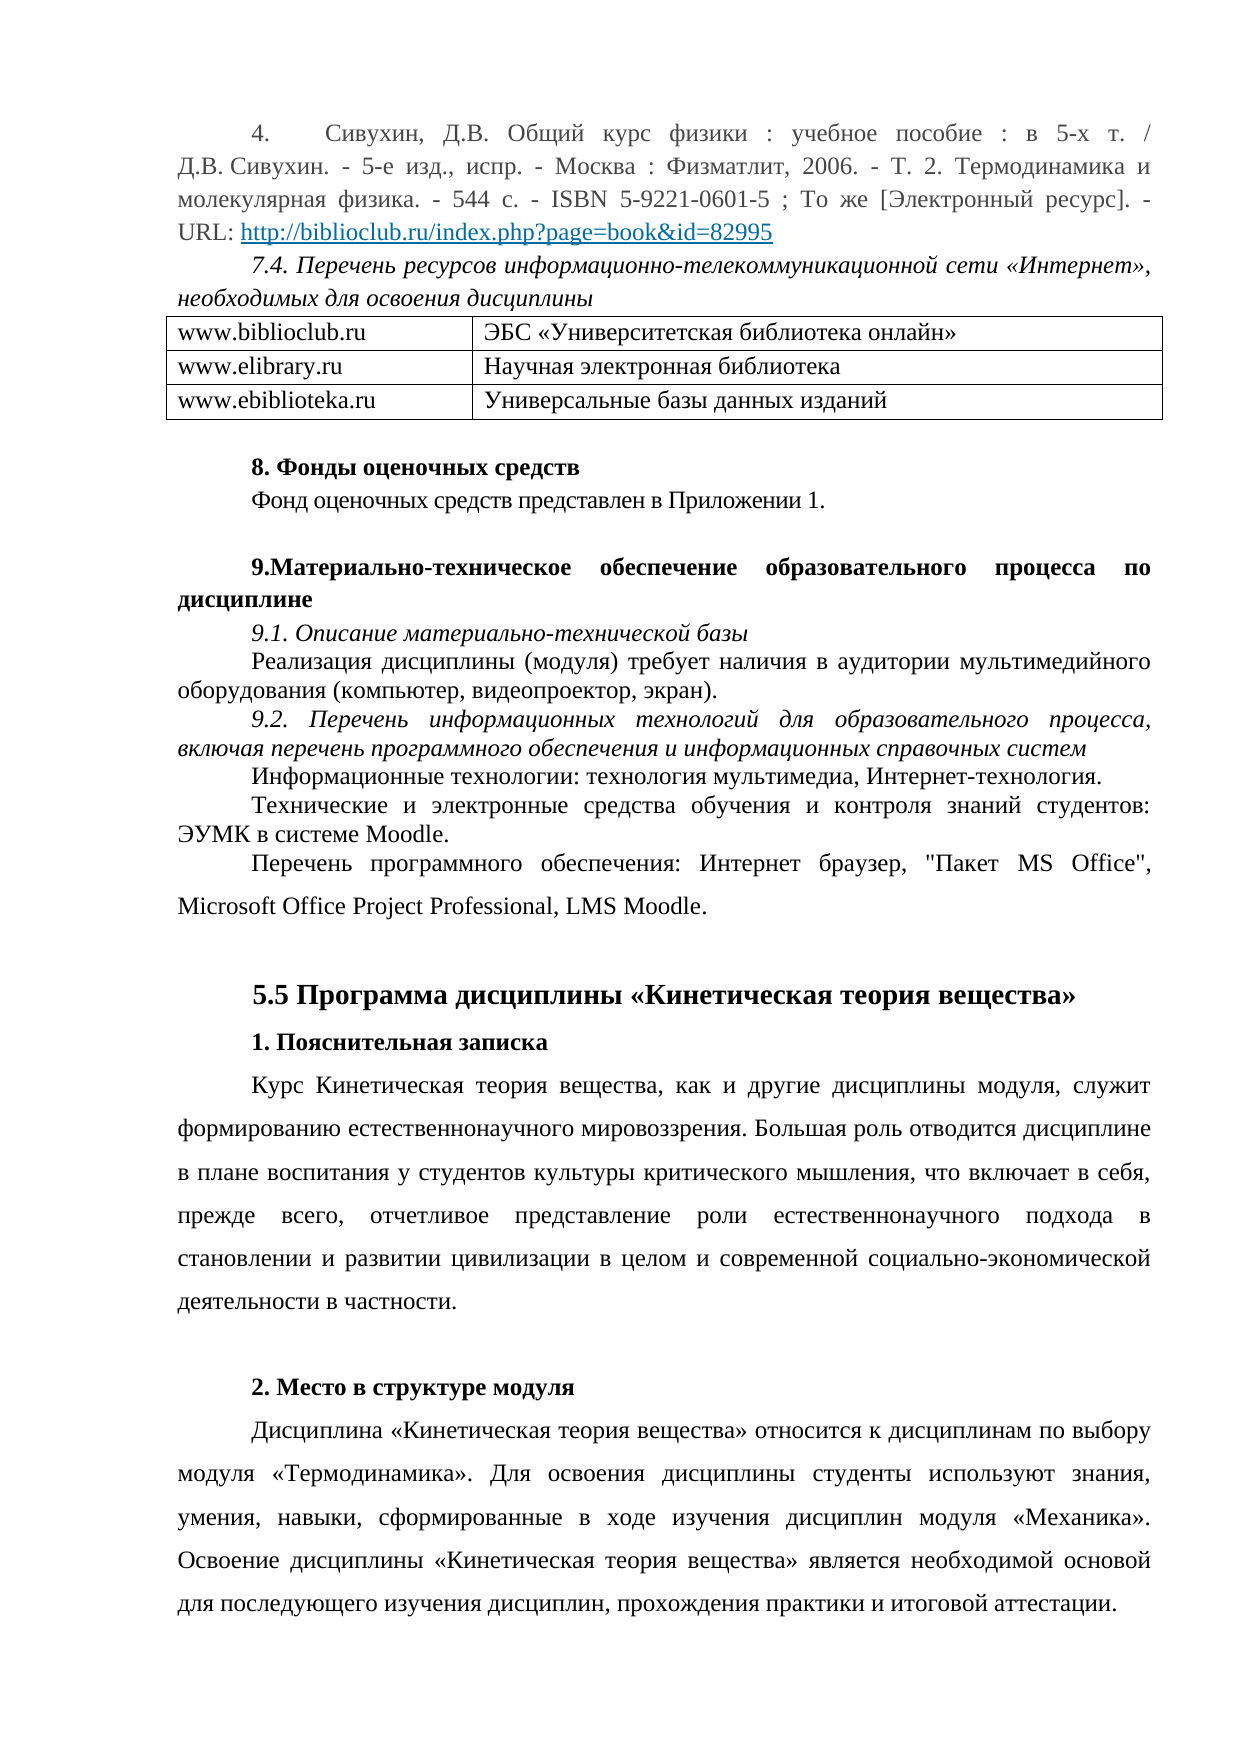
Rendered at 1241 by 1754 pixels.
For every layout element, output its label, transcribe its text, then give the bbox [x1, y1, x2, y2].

table_cell www.elibrary.ru [167, 351, 472, 384]
text 9.Материально-техническое обеспечение образовательного процесса по дисциплине [177, 552, 1152, 613]
table_cell www.ebiblioteka.ru [167, 385, 472, 418]
text Фонд оценочных средств представлен в Приложении 1. [177, 486, 1152, 514]
text 9.1. Описание материально-технической базы [177, 618, 1152, 646]
table_cell Универсальные базы данных изданий [473, 385, 1162, 418]
list Сивухин, Д.В. Общий курс физики : учебное пособие : в 5-х т. / Д.В. Сивухин. - 5-е изд., испр. - Москва : Физматлит, 2006. - Т. 2. Термодинамика и молекулярная физика. - 544 с. - ISBN 5-9221-0601-5 ; То же [Электронный ресурс]. - URL: http://biblioclub.ru/index.php?page=book&id=82995 [177, 118, 1152, 246]
table_cell Научная электронная библиотека [473, 351, 1162, 384]
text 8. Фонды оценочных средств [177, 452, 1152, 481]
text 1. Пояснительная записка [177, 1027, 1152, 1056]
text Реализация дисциплины (модуля) требует наличия в аудитории мультимедийного оборудования (компьютер, видеопроектор, экран). [177, 646, 1152, 704]
text Информационные технологии: технология мультимедиа, Интернет-технология. [177, 761, 1152, 790]
text Технические и электронные средства обучения и контроля знаний студентов: ЭУМК в системе Moodle. [177, 790, 1152, 848]
text 9.2. Перечень информационных технологий для образовательного процесса, включая перечень программного обеспечения и информационных справочных систем [177, 704, 1152, 761]
text Перечень программного обеспечения: Интернет браузер, "Пакет MS Office", Microsoft Office Project Professional, LMS Moodle. [177, 848, 1152, 919]
text 2. Место в структуре модуля [177, 1372, 1152, 1401]
text Дисциплина «Кинетическая теория вещества» относится к дисциплинам по выбору модуля «Термодинамика». Для освоения дисциплины студенты используют знания, умения, навыки, сформированные в ходе изучения дисциплин модуля «Механика». Освоение дисциплины «Кинетическая теория вещества» является необходимой основой для последующего изучения дисциплин, прохождения практики и итоговой аттестации. [177, 1415, 1152, 1617]
table_header ЭБС «Университетская библиотека онлайн» [473, 317, 1162, 350]
subtitle 5.5 Программа дисциплины «Кинетическая теория вещества» [177, 977, 1152, 1011]
table_header www.biblioclub.ru [167, 317, 472, 350]
text Курс Кинетическая теория вещества, как и другие дисциплины модуля, служит формированию естественнонаучного мировоззрения. Большая роль отводится дисциплине в плане воспитания у студентов культуры критического мышления, что включает в себя, прежде всего, отчетливое представление роли естественнонаучного подхода в становлении и развитии цивилизации в целом и современной социально-экономической деятельности в частности. [177, 1070, 1152, 1315]
text 7.4. Перечень ресурсов информационно-телекоммуникационной сети «Интернет», необходимых для освоения дисциплины [177, 250, 1152, 312]
